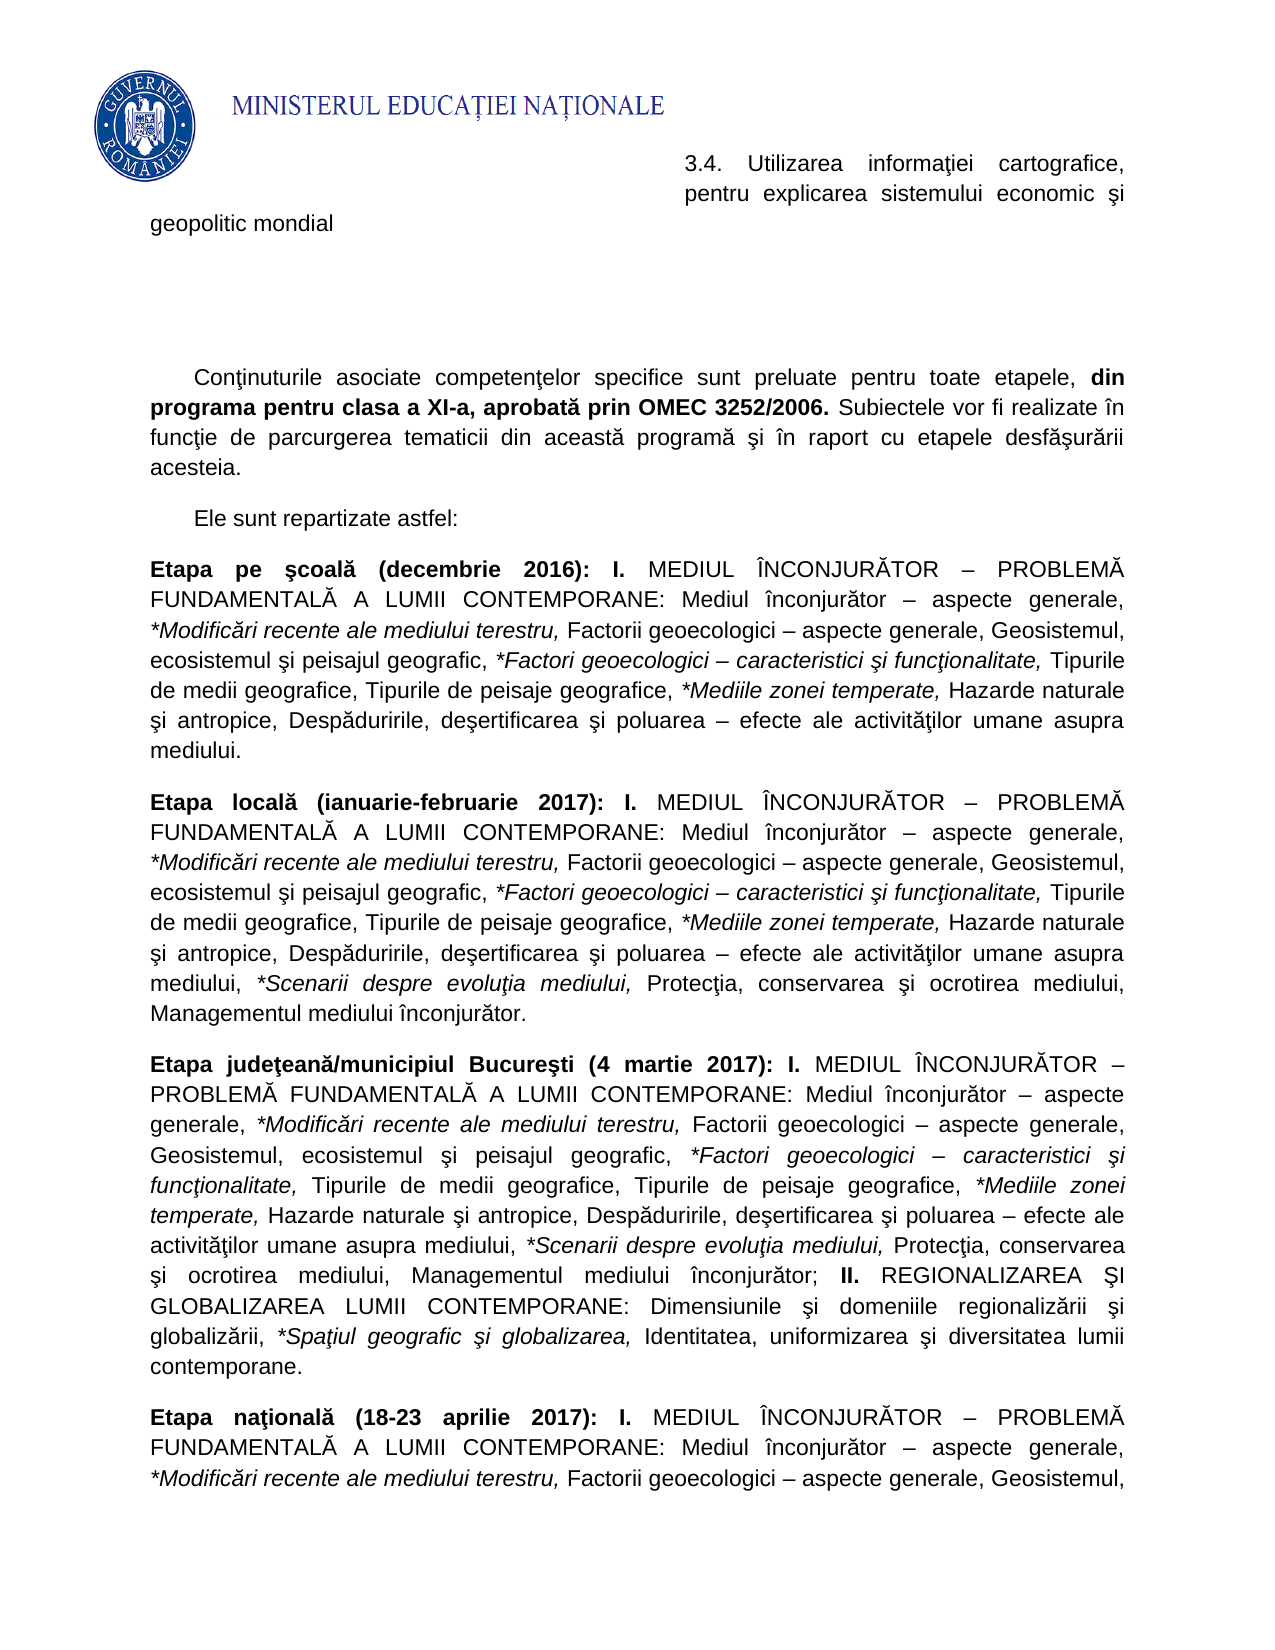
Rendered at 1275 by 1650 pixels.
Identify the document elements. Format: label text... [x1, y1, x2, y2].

text Etapa locală (ianuarie-februarie 2017): I. MEDIUL ÎNCONJURĂTOR – PROBLEMĂ FUNDAMENTALĂ A LUMII CONTEMPORANE: Mediul înconjurător – aspecte generale, *Modificări recente ale mediului terestru, Factorii geoecologici – aspecte generale, Geosistemul, ecosistemul şi peisajul geografic, *Factori geoecologici – caracteristici şi funcţionalitate, Tipurile de medii geografice, Tipurile de peisaje geografice, *Mediile zonei temperate, Hazarde naturale şi antropice, Despăduririle, deşertificarea şi poluarea – efecte ale activităţilor umane asupra mediului, *Scenarii despre evoluţia mediului, Protecţia, conservarea şi ocrotirea mediului, Managementul mediului înconjurător. [150, 788, 1125, 1026]
text Etapa pe şcoală (decembrie 2016): I. MEDIUL ÎNCONJURĂTOR – PROBLEMĂ FUNDAMENTALĂ A LUMII CONTEMPORANE: Mediul înconjurător – aspecte generale, *Modificări recente ale mediului terestru, Factorii geoecologici – aspecte generale, Geosistemul, ecosistemul şi peisajul geografic, *Factori geoecologici – caracteristici şi funcţionalitate, Tipurile de medii geografice, Tipurile de peisaje geografice, *Mediile zonei temperate, Hazarde naturale şi antropice, Despăduririle, deşertificarea şi poluarea – efecte ale activităţilor umane asupra mediului. [150, 556, 1125, 764]
text Etapa judeţeană/municipiul Bucureşti (4 martie 2017): I. MEDIUL ÎNCONJURĂTOR – PROBLEMĂ FUNDAMENTALĂ A LUMII CONTEMPORANE: Mediul înconjurător – aspecte generale, *Modificări recente ale mediului terestru, Factorii geoecologici – aspecte generale, Geosistemul, ecosistemul şi peisajul geografic, *Factori geoecologici – caracteristici şi funcţionalitate, Tipurile de medii geografice, Tipurile de peisaje geografice, *Mediile zonei temperate, Hazarde naturale şi antropice, Despăduririle, deşertificarea şi poluarea – efecte ale activităţilor umane asupra mediului, *Scenarii despre evoluţia mediului, Protecţia, conservarea şi ocrotirea mediului, Managementul mediului înconjurător; II. REGIONALIZAREA ŞI GLOBALIZAREA LUMII CONTEMPORANE: Dimensiunile şi domeniile regionalizării şi globalizării, *Spaţiul geografic şi globalizarea, Identitatea, uniformizarea şi diversitatea lumii contemporane. [150, 1051, 1125, 1379]
text Ele sunt repartizate astfel: [193, 505, 1125, 532]
text Conţinuturile asociate competenţelor specifice sunt preluate pentru toate etapele, din programa pentru clasa a XI-a, aprobată prin OMEC 3252/2006. Subiectele vor fi realizate în funcţie de parcurgerea tematicii din această programă şi în raport cu etapele desfăşurării acesteia. [150, 363, 1125, 481]
text 3.4. Utilizarea informaţiei cartografice, pentru explicarea sistemului economic şi geopolitic mondial [150, 150, 1125, 237]
picture [84, 61, 666, 187]
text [150, 1404, 1125, 1491]
